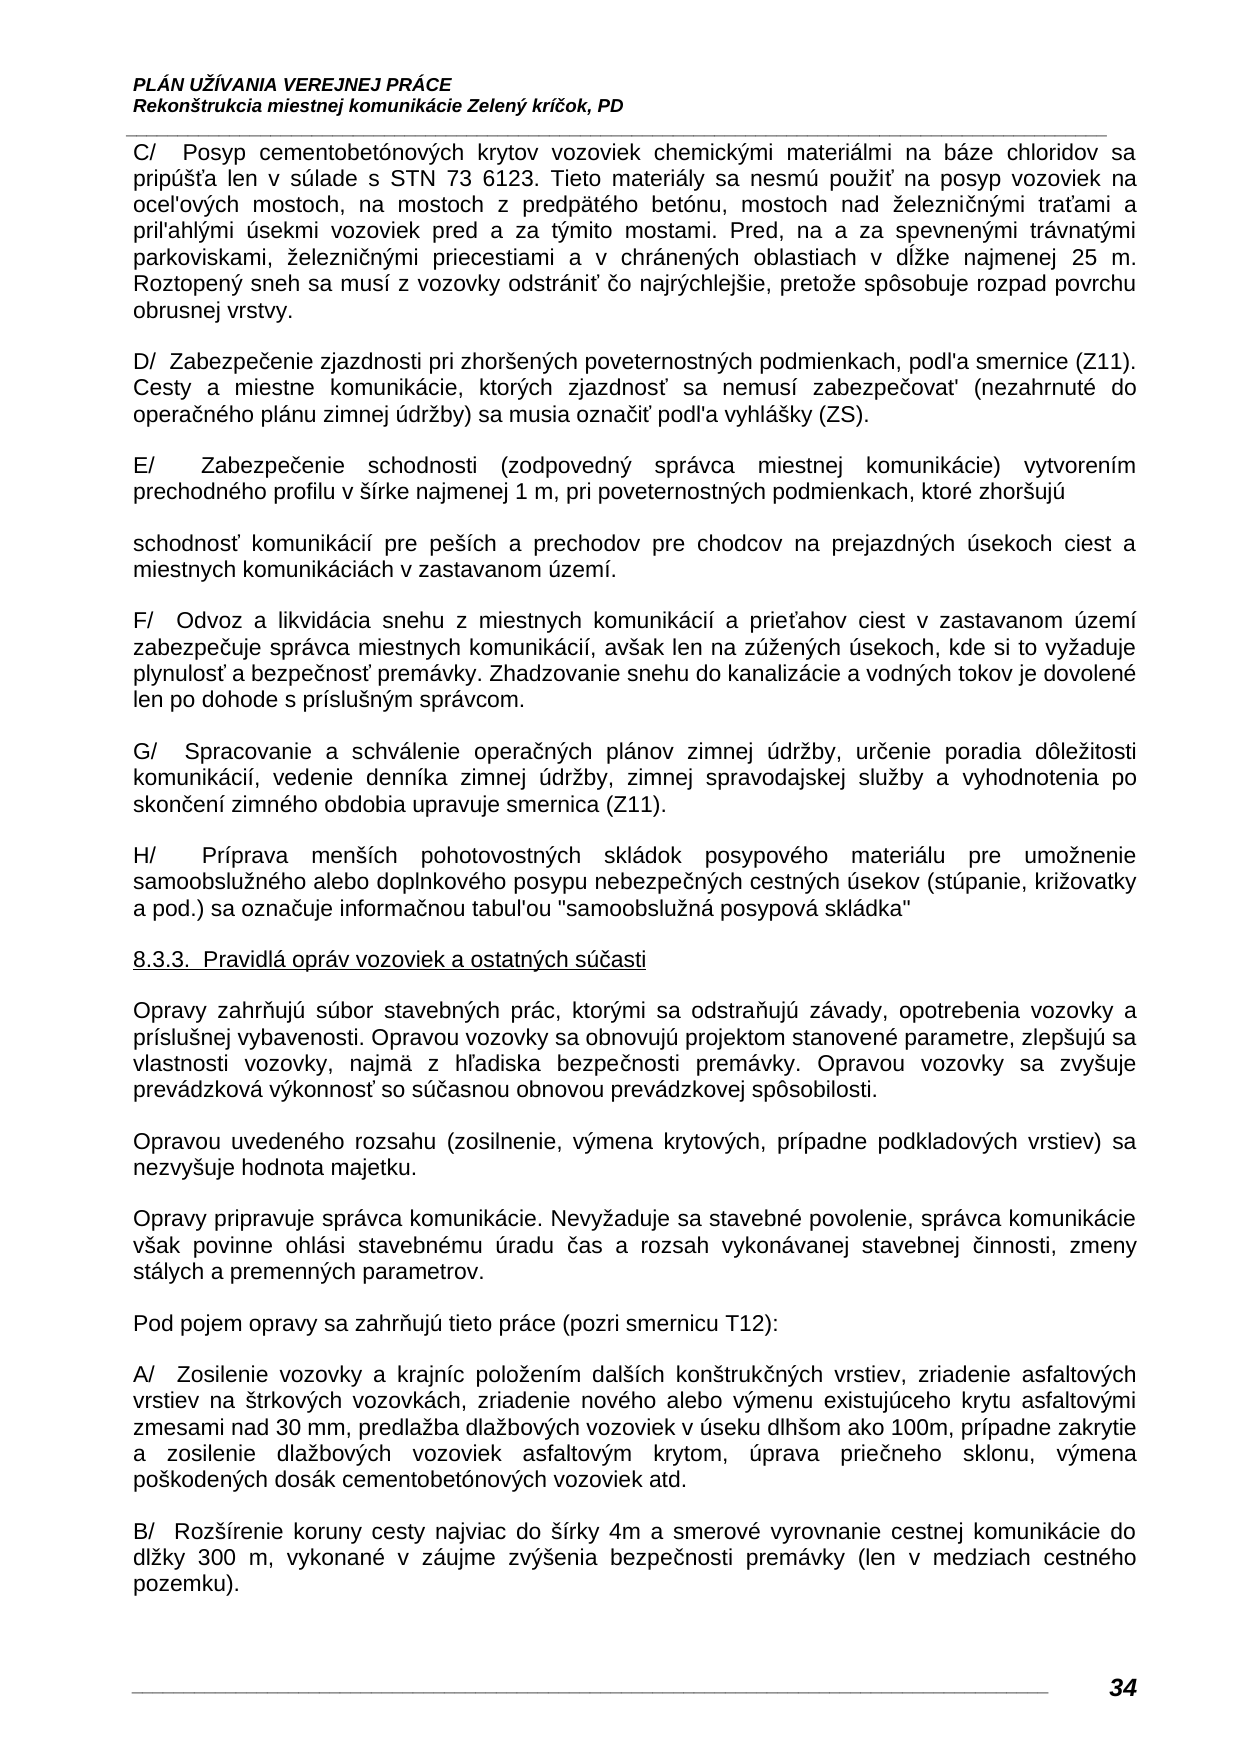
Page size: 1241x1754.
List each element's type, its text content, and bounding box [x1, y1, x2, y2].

text Pod pojem opravy sa zahrňujú tieto práce (pozri smernicu T12): [133, 1309, 1137, 1336]
text G/ Spracovanie a schválenie operačných plánov zimnej údržby, určenie poradia dôležitosti komunikácií, vedenie denníka zimnej údržby, zimnej spravodajskej služby a vyhodnotenia po skončení zimného obdobia upravuje smernica (Z11). [133, 738, 1137, 817]
text D/ Zabezpečenie zjazdnosti pri zhoršených poveternostných podmienkach, podl'a smernice (Z11). Cesty a miestne komunikácie, ktorých zjazdnosť sa nemusí zabezpečovat' (nezahrnuté do operačného plánu zimnej údržby) sa musia označiť podl'a vyhlášky (ZS). [133, 348, 1137, 427]
text Opravou uvedeného rozsahu (zosilnenie, výmena krytových, prípadne podkladových vrstiev) sa nezvyšuje hodnota majetku. [133, 1128, 1137, 1180]
text A/ Zosilenie vozovky a krajníc položením dalších konštrukčných vrstiev, zriadenie asfaltových vrstiev na štrkových vozovkách, zriadenie nového alebo výmenu existujúceho krytu asfaltovými zmesami nad 30 mm, predlažba dlažbových vozoviek v úseku dlhšom ako 100m, prípadne zakrytie a zosilenie dlažbových vozoviek asfaltovým krytom, úprava priečneho sklonu, výmena poškodených dosák cementobetónových vozoviek atd. [133, 1361, 1137, 1493]
text F/ Odvoz a likvidácia snehu z miestnych komunikácií a prieťahov ciest v zastavanom území zabezpečuje správca miestnych komunikácií, avšak len na zúžených úsekoch, kde si to vyžaduje plynulosť a bezpečnosť premávky. Zhadzovanie snehu do kanalizácie a vodných tokov je dovolené len po dohode s príslušným správcom. [133, 607, 1137, 713]
text 8.3.3. Pravidlá opráv vozoviek a ostatných súčasti [133, 946, 1137, 972]
text H/ Príprava menších pohotovostných skládok posypového materiálu pre umožnenie samoobslužného alebo doplnkového posypu nebezpečných cestných úsekov (stúpanie, križovatky a pod.) sa označuje informačnou tabul'ou "samoobslužná posypová skládka" [133, 842, 1137, 921]
text C/ Posyp cementobetónových krytov vozoviek chemickými materiálmi na báze chloridov sa pripúšťa len v súlade s STN 73 6123. Tieto materiály sa nesmú použiť na posyp vozoviek na ocel'ových mostoch, na mostoch z predpätého betónu, mostoch nad železničnými traťami a pril'ahlými úsekmi vozoviek pred a za týmito mostami. Pred, na a za spevnenými trávnatými parkoviskami, železničnými priecestiami a v chránených oblastiach v dĺžke najmenej 25 m. Roztopený sneh sa musí z vozovky odstrániť čo najrýchlejšie, pretože spôsobuje rozpad povrchu obrusnej vrstvy. [133, 138, 1137, 323]
text Opravy zahrňujú súbor stavebných prác, ktorými sa odstraňujú závady, opotrebenia vozovky a príslušnej vybavenosti. Opravou vozovky sa obnovujú projektom stanovené parametre, zlepšujú sa vlastnosti vozovky, najmä z hľadiska bezpečnosti premávky. Opravou vozovky sa zvyšuje prevádzková výkonnosť so súčasnou obnovou prevádzkovej spôsobilosti. [133, 997, 1137, 1103]
text Opravy pripravuje správca komunikácie. Nevyžaduje sa stavebné povolenie, správca komunikácie však povinne ohlási stavebnému úradu čas a rozsah vykonávanej stavebnej činnosti, zmeny stálych a premenných parametrov. [133, 1205, 1137, 1284]
text B/ Rozšírenie koruny cesty najviac do šírky 4m a smerové vyrovnanie cestnej komunikácie do dlžky 300 m, vykonané v záujme zvýšenia bezpečnosti premávky (len v medziach cestného pozemku). [133, 1518, 1137, 1597]
text schodnosť komunikácií pre peších a prechodov pre chodcov na prejazdných úsekoch ciest a miestnych komunikáciách v zastavanom území. [133, 530, 1137, 582]
text E/ Zabezpečenie schodnosti (zodpovedný správca miestnej komunikácie) vytvorením prechodného profilu v šírke najmenej 1 m, pri poveternostných podmienkach, ktoré zhoršujú [133, 452, 1137, 505]
